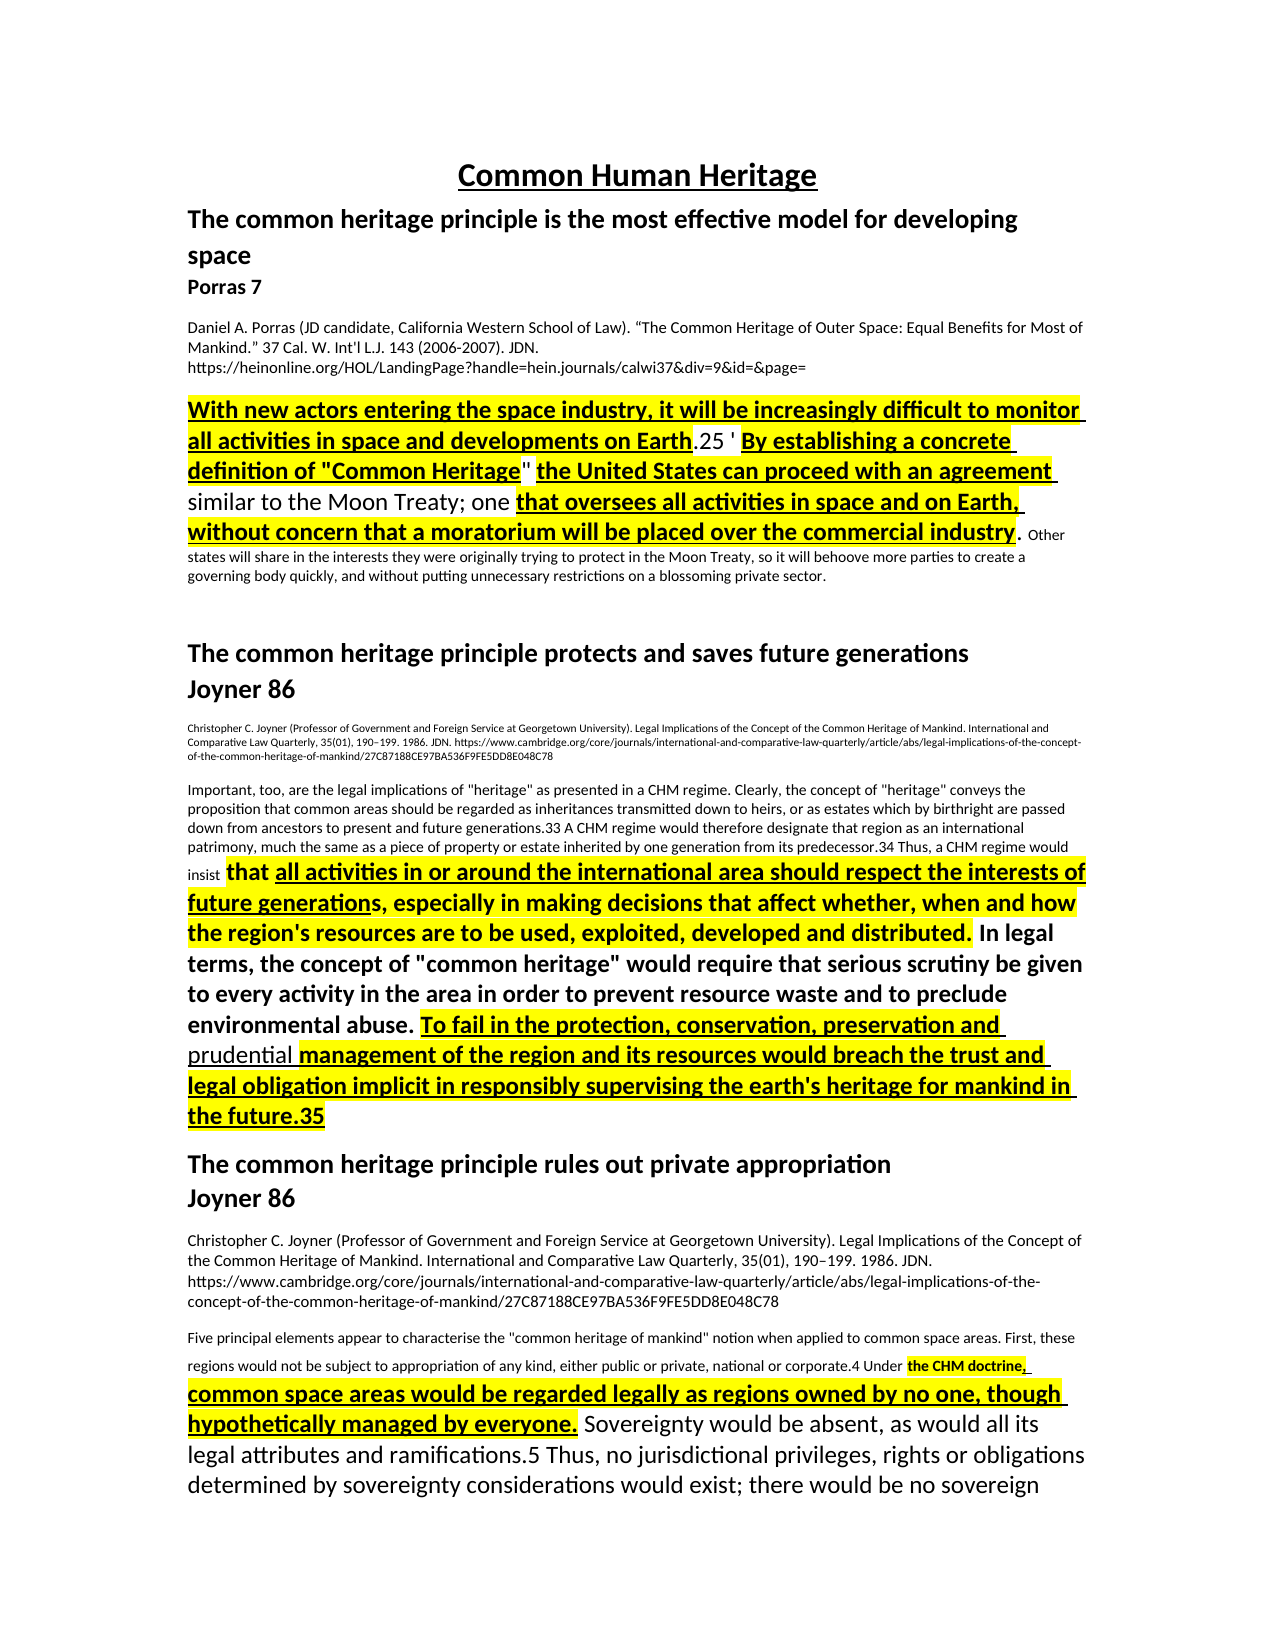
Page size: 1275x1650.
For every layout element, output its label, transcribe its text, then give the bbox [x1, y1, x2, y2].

text Important, too, are the legal implications of "heritage" as presented in a CHM regime. Clearly, the concept of "heritage" conveys the proposition that common areas should be regarded as inheritances transmitted down to heirs, or as estates which by birthright are passed down from ancestors to present and future generations.33 A CHM regime would therefore designate that region as an international patrimony, much the same as a piece of property or estate inherited by one generation from its predecessor.34 Thus, a CHM regime would insist that all activities in or around the international area should respect the interests of future generations, especially in making decisions that affect whether, when and how the region's resources are to be used, exploited, developed and distributed. In legal terms, the concept of "common heritage" would require that serious scrutiny be given to every activity in the area in order to prevent resource waste and to preclude environmental abuse. To fail in the protection, conservation, preservation and prudential management of the region and its resources would breach the trust and legal obligation implicit in responsibly supervising the earth's heritage for mankind in the future.35 [187, 780, 1087, 1131]
text Joyner 86 [187, 1181, 1087, 1214]
subtitle The common heritage principle protects and saves future generations [187, 636, 1087, 669]
text Daniel A. Porras (JD candidate, California Western School of Law). “The Common Heritage of Outer Space: Equal Benefits for Most of Mankind.” 37 Cal. W. Int'l L.J. 143 (2006-2007). JDN. https://heinonline.org/HOL/LandingPage?handle=hein.journals/calwi37&div=9&id=&page= [187, 317, 1087, 378]
text The common heritage principle rules out private appropriation [187, 1148, 1087, 1181]
text With new actors entering the space industry, it will be increasingly difficult to monitor all activities in space and developments on Earth.25 ' By establishing a concrete definition of "Common Heritage" the United States can proceed with an agreement similar to the Moon Treaty; one that oversees all activities in space and on Earth, without concern that a moratorium will be placed over the commercial industry. Other states will share in the interests they were originally trying to protect in the Moon Treaty, so it will behoove more parties to create a governing body quickly, and without putting unnecessary restrictions on a blossoming private sector. [187, 394, 1087, 585]
text Joyner 86 [187, 672, 1087, 705]
subtitle The common heritage principle is the most effective model for developing space [187, 202, 1087, 271]
subtitle Common Human Heritage [187, 154, 1087, 195]
text Christopher C. Joyner (Professor of Government and Foreign Service at Georgetown University). Legal Implications of the Concept of the Common Heritage of Mankind. International and Comparative Law Quarterly, 35(01), 190–199. 1986. JDN. https://www.cambridge.org/core/journals/international-and-comparative-law-quarterly/article/abs/legal-implications-of-the-concept-of-the-common-heritage-of-mankind/27C87188CE97BA536F9FE5DD8E048C78 [187, 1230, 1087, 1312]
text Christopher C. Joyner (Professor of Government and Foreign Service at Georgetown University). Legal Implications of the Concept of the Common Heritage of Mankind. International and Comparative Law Quarterly, 35(01), 190–199. 1986. JDN. https://www.cambridge.org/core/journals/international-and-comparative-law-quarterly/article/abs/legal-implications-of-the-concept-of-the-common-heritage-of-mankind/27C87188CE97BA536F9FE5DD8E048C78 [187, 722, 1087, 763]
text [187, 1328, 1087, 1500]
text Porras 7 [187, 273, 1087, 300]
